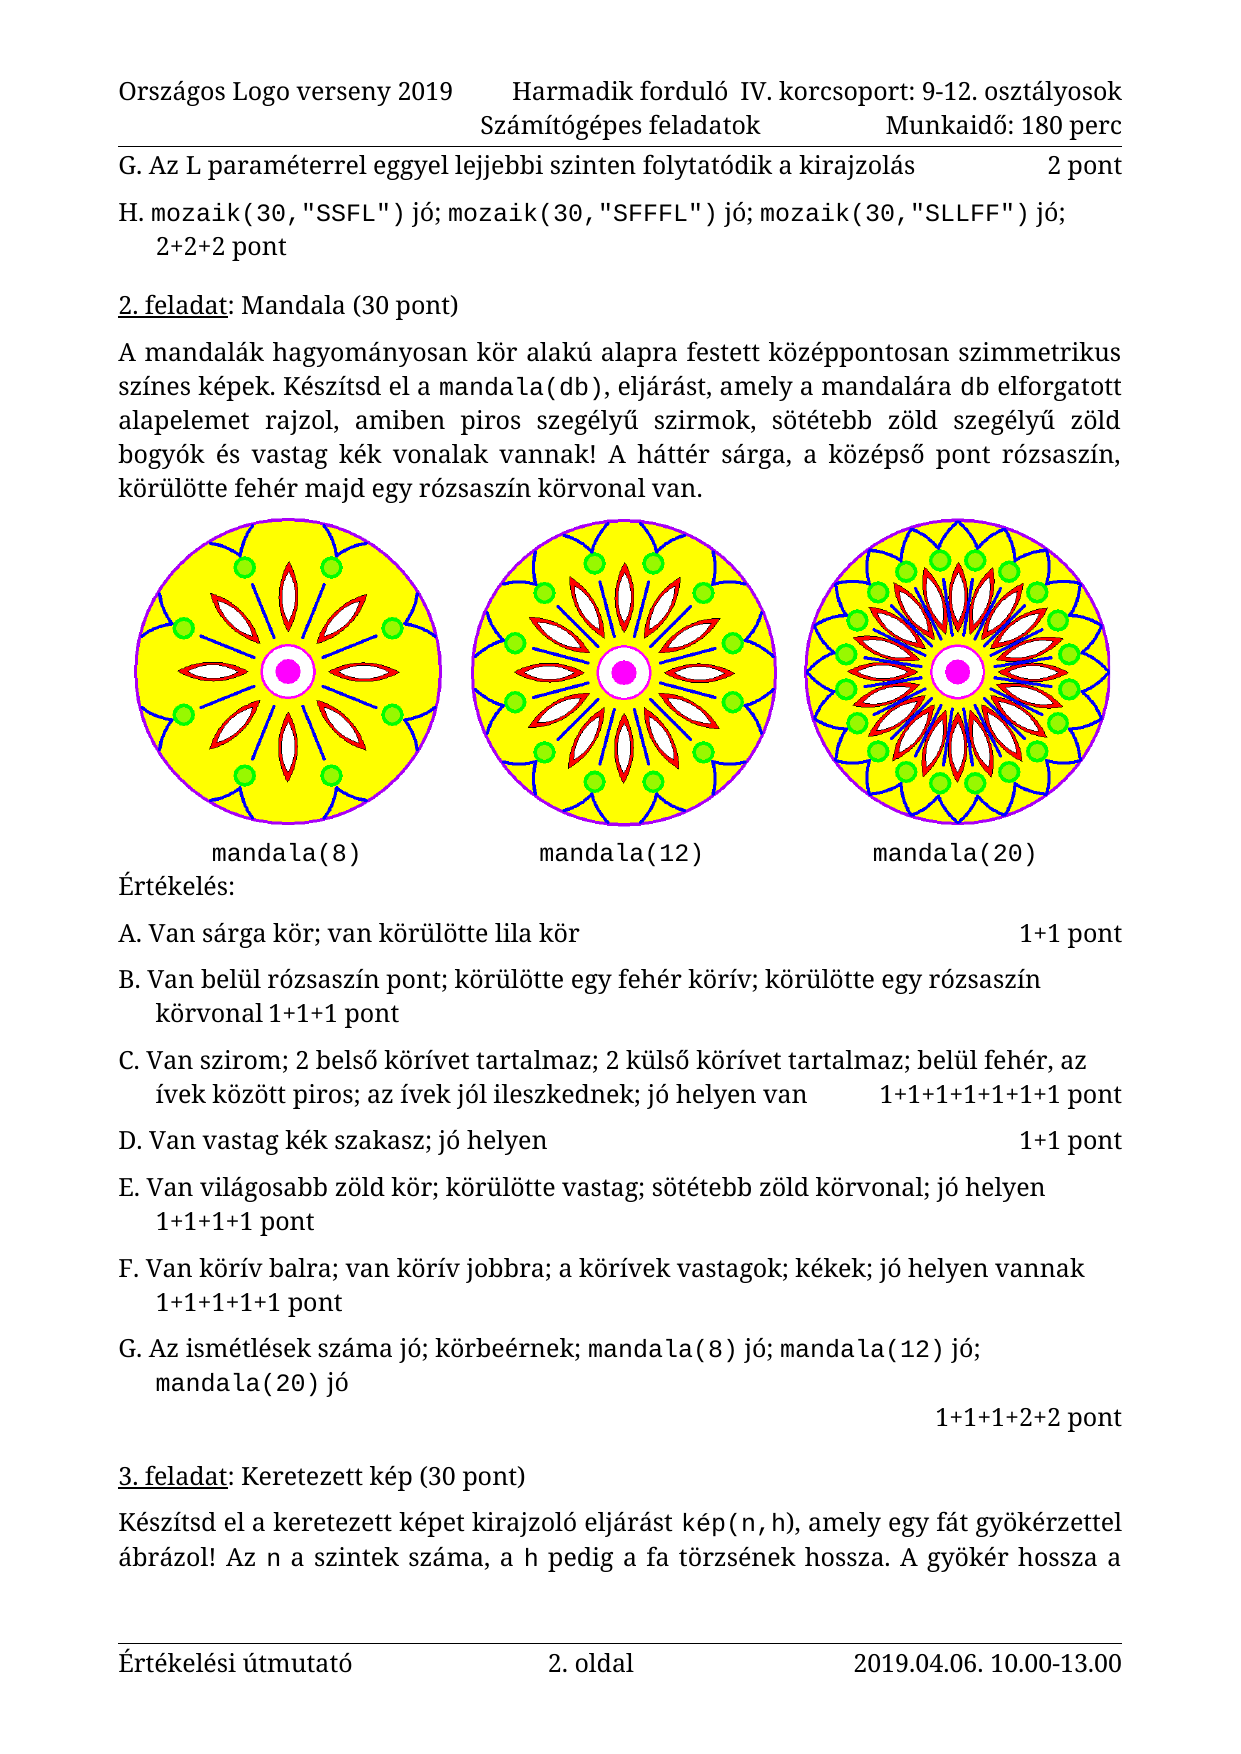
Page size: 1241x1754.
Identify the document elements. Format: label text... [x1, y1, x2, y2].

picture [131, 517, 443, 828]
picture [800, 517, 1111, 828]
text E. Van világosabb zöld kör; körülötte vastag; sötétebb zöld körvonal; jó helyen 1+1+1+1 pont [118, 1169, 1122, 1238]
text A. Van sárga kör; van körülötte lila kör 1+1 pont [118, 915, 1122, 949]
text A mandalák hagyományosan kör alakú alapra festett középpontosan szimmetrikus színes képek. Készítsd el a mandala(db), eljárást, amely a mandalára db elforgatott alapelemet rajzol, amiben piros szegélyű szirmok, sötétebb zöld szegélyű zöld bogyók és vastag kék vonalak vannak! A háttér sárga, a középső pont rózsaszín, körülötte fehér majd egy rózsaszín körvonal van. [118, 334, 1122, 505]
text 2. feladat: Mandala (30 pont) [118, 288, 1122, 322]
table_cell mandala(20) [788, 840, 1122, 869]
text D. Van vastag kék szakasz; jó helyen 1+1 pont [118, 1123, 1122, 1157]
text H. mozaik(30,"SSFL") jó; mozaik(30,"SFFFL") jó; mozaik(30,"SLLFF") jó; 2+2+2 pont [118, 194, 1122, 263]
picture [466, 518, 777, 828]
text F. Van körív balra; van körív jobbra; a körívek vastagok; kékek; jó helyen vannak 1+1+1+1+1 pont [118, 1250, 1122, 1318]
table_cell mandala(12) [455, 840, 788, 869]
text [118, 1505, 1122, 1573]
table_header [455, 517, 788, 840]
text G. Az L paraméterrel eggyel lejjebbi szinten folytatódik a kirajzolás 2 pont [118, 148, 1122, 182]
text Értékelés: [118, 869, 1122, 903]
text 3. feladat: Keretezett kép (30 pont) [118, 1458, 1122, 1492]
table_cell mandala(8) [118, 840, 455, 869]
text C. Van szirom; 2 belső körívet tartalmaz; 2 külső körívet tartalmaz; belül fehér, az ívek között piros; az ívek jól ileszkednek; jó helyen van 1+1+1+1+1+1+1 pont [118, 1042, 1122, 1111]
table_header [788, 517, 1122, 840]
table_header [118, 517, 455, 840]
text B. Van belül rózsaszín pont; körülötte egy fehér körív; körülötte egy rózsaszín körvonal 1+1+1 pont [118, 962, 1122, 1030]
text G. Az ismétlések száma jó; körbeérnek; mandala(8) jó; mandala(12) jó; mandala(20) jó 1+1+1+2+2 pont [118, 1331, 1122, 1433]
